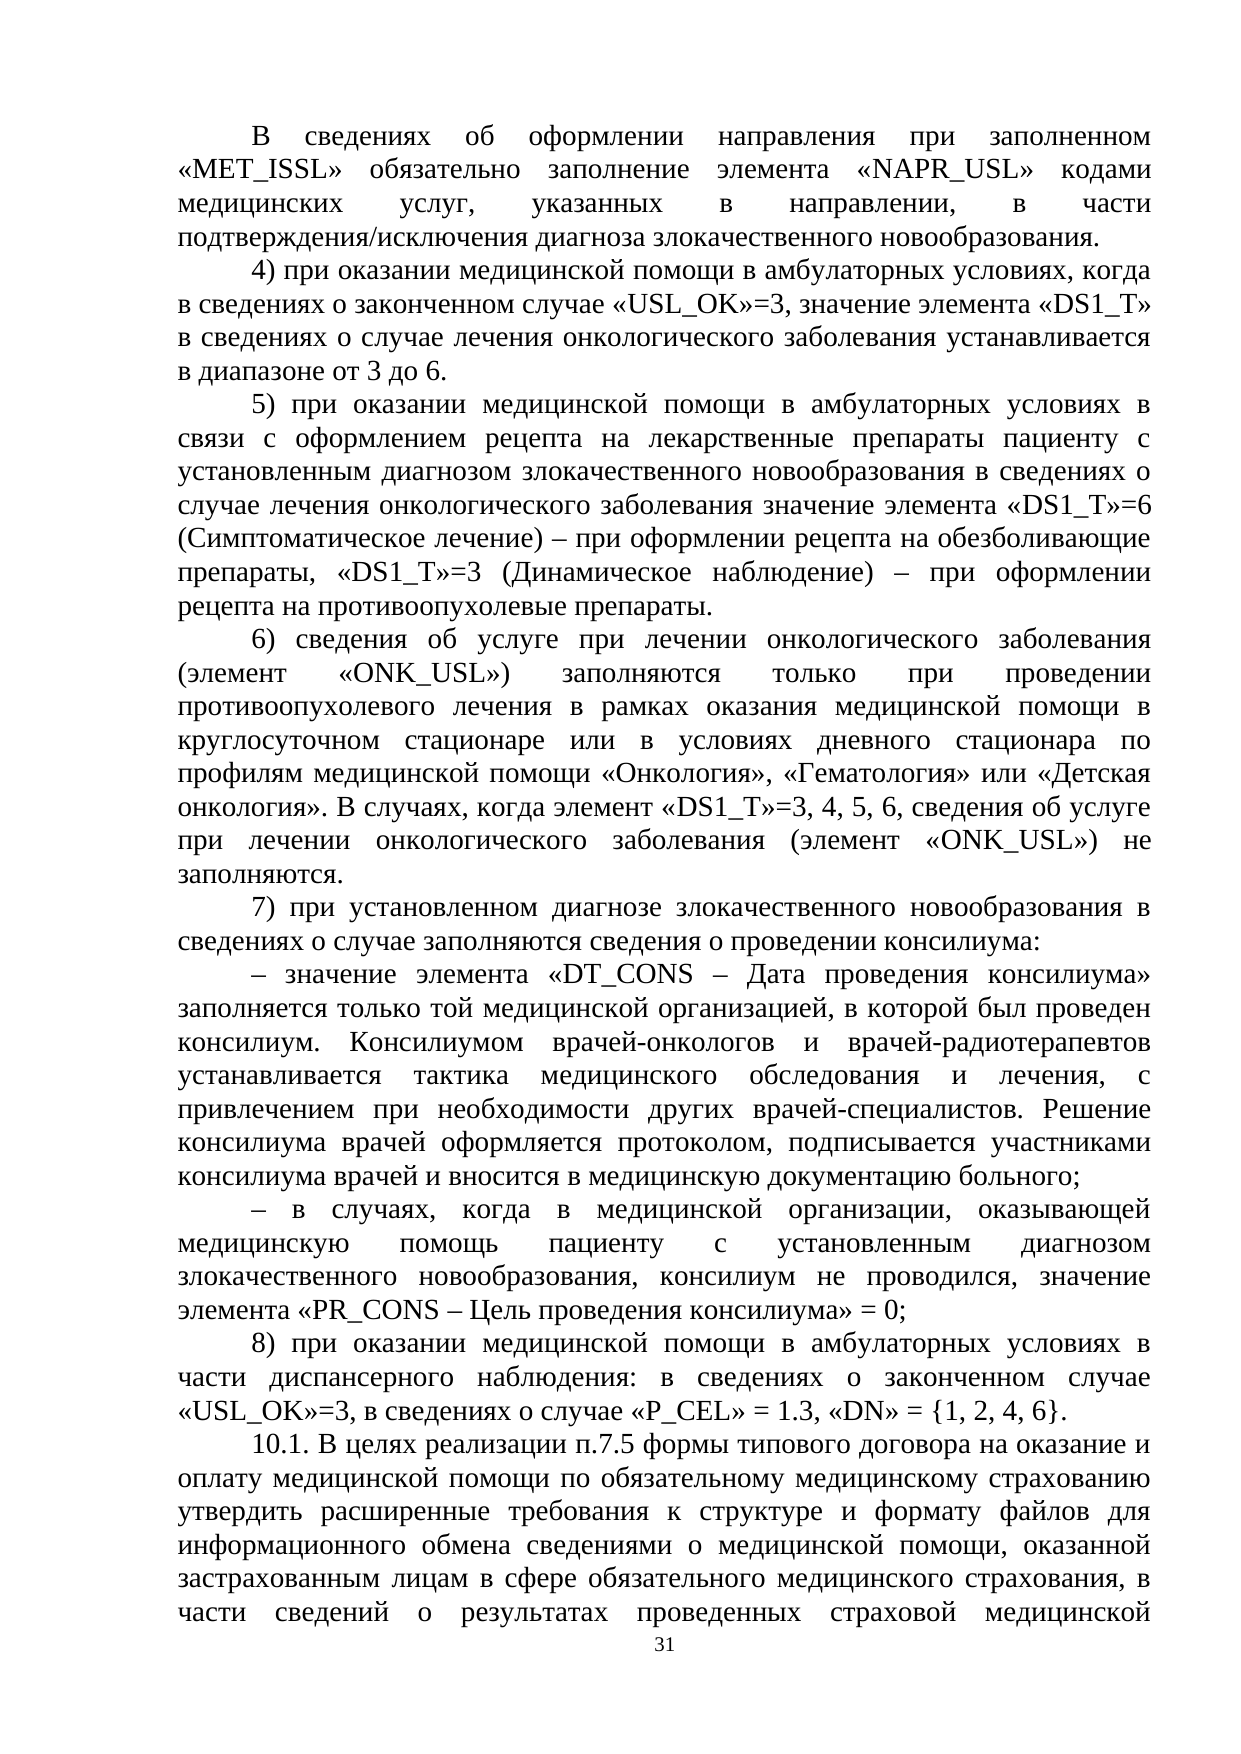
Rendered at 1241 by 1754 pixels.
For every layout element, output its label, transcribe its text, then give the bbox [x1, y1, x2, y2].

text 7) при установленном диагнозе злокачественного новообразования в сведениях о случае заполняются сведения о проведении консилиума: [177, 889, 1152, 957]
text – в случаях, когда в медицинской организации, оказывающей медицинскую помощь пациенту с установленным диагнозом злокачественного новообразования, консилиум не проводился, значение элемента «PR_CONS – Цель проведения консилиума» = 0; [177, 1191, 1152, 1326]
text 8) при оказании медицинской помощи в амбулаторных условиях в части диспансерного наблюдения: в сведениях о законченном случае «USL_OK»=3, в сведениях о случае «P_CEL» = 1.3, «DN» = {1, 2, 4, 6}. [177, 1326, 1152, 1426]
text 5) при оказании медицинской помощи в амбулаторных условиях в связи с оформлением рецепта на лекарственные препараты пациенту с установленным диагнозом злокачественного новообразования в сведениях о случае лечения онкологического заболевания значение элемента «DS1_T»=6 (Симптоматическое лечение) – при оформлении рецепта на обезболивающие препараты, «DS1_T»=3 (Динамическое наблюдение) – при оформлении рецепта на противоопухолевые препараты. [177, 386, 1152, 621]
text – значение элемента «DT_CONS – Дата проведения консилиума» заполняется только той медицинской организацией, в которой был проведен консилиум. Консилиумом врачей-онкологов и врачей-радиотерапевтов устанавливается тактика медицинского обследования и лечения, с привлечением при необходимости других врачей-специалистов. Решение консилиума врачей оформляется протоколом, подписывается участниками консилиума врачей и вносится в медицинскую документацию больного; [177, 957, 1152, 1191]
text В сведениях об оформлении направления при заполненном «MET_ISSL» обязательно заполнение элемента «NAPR_USL» кодами медицинских услуг, указанных в направлении, в части подтверждения/исключения диагноза злокачественного новообразования. [177, 118, 1152, 252]
text 6) сведения об услуге при лечении онкологического заболевания (элемент «ONK_USL») заполняются только при проведении противоопухолевого лечения в рамках оказания медицинской помощи в круглосуточном стационаре или в условиях дневного стационара по профилям медицинской помощи «Онкология», «Гематология» или «Детская онкология». В случаях, когда элемент «DS1_T»=3, 4, 5, 6, сведения об услуге при лечении онкологического заболевания (элемент «ONK_USL») не заполняются. [177, 621, 1152, 889]
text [177, 1426, 1152, 1627]
text 4) при оказании медицинской помощи в амбулаторных условиях, когда в сведениях о законченном случае «USL_OK»=3, значение элемента «DS1_T» в сведениях о случае лечения онкологического заболевания устанавливается в диапазоне от 3 до 6. [177, 252, 1152, 386]
